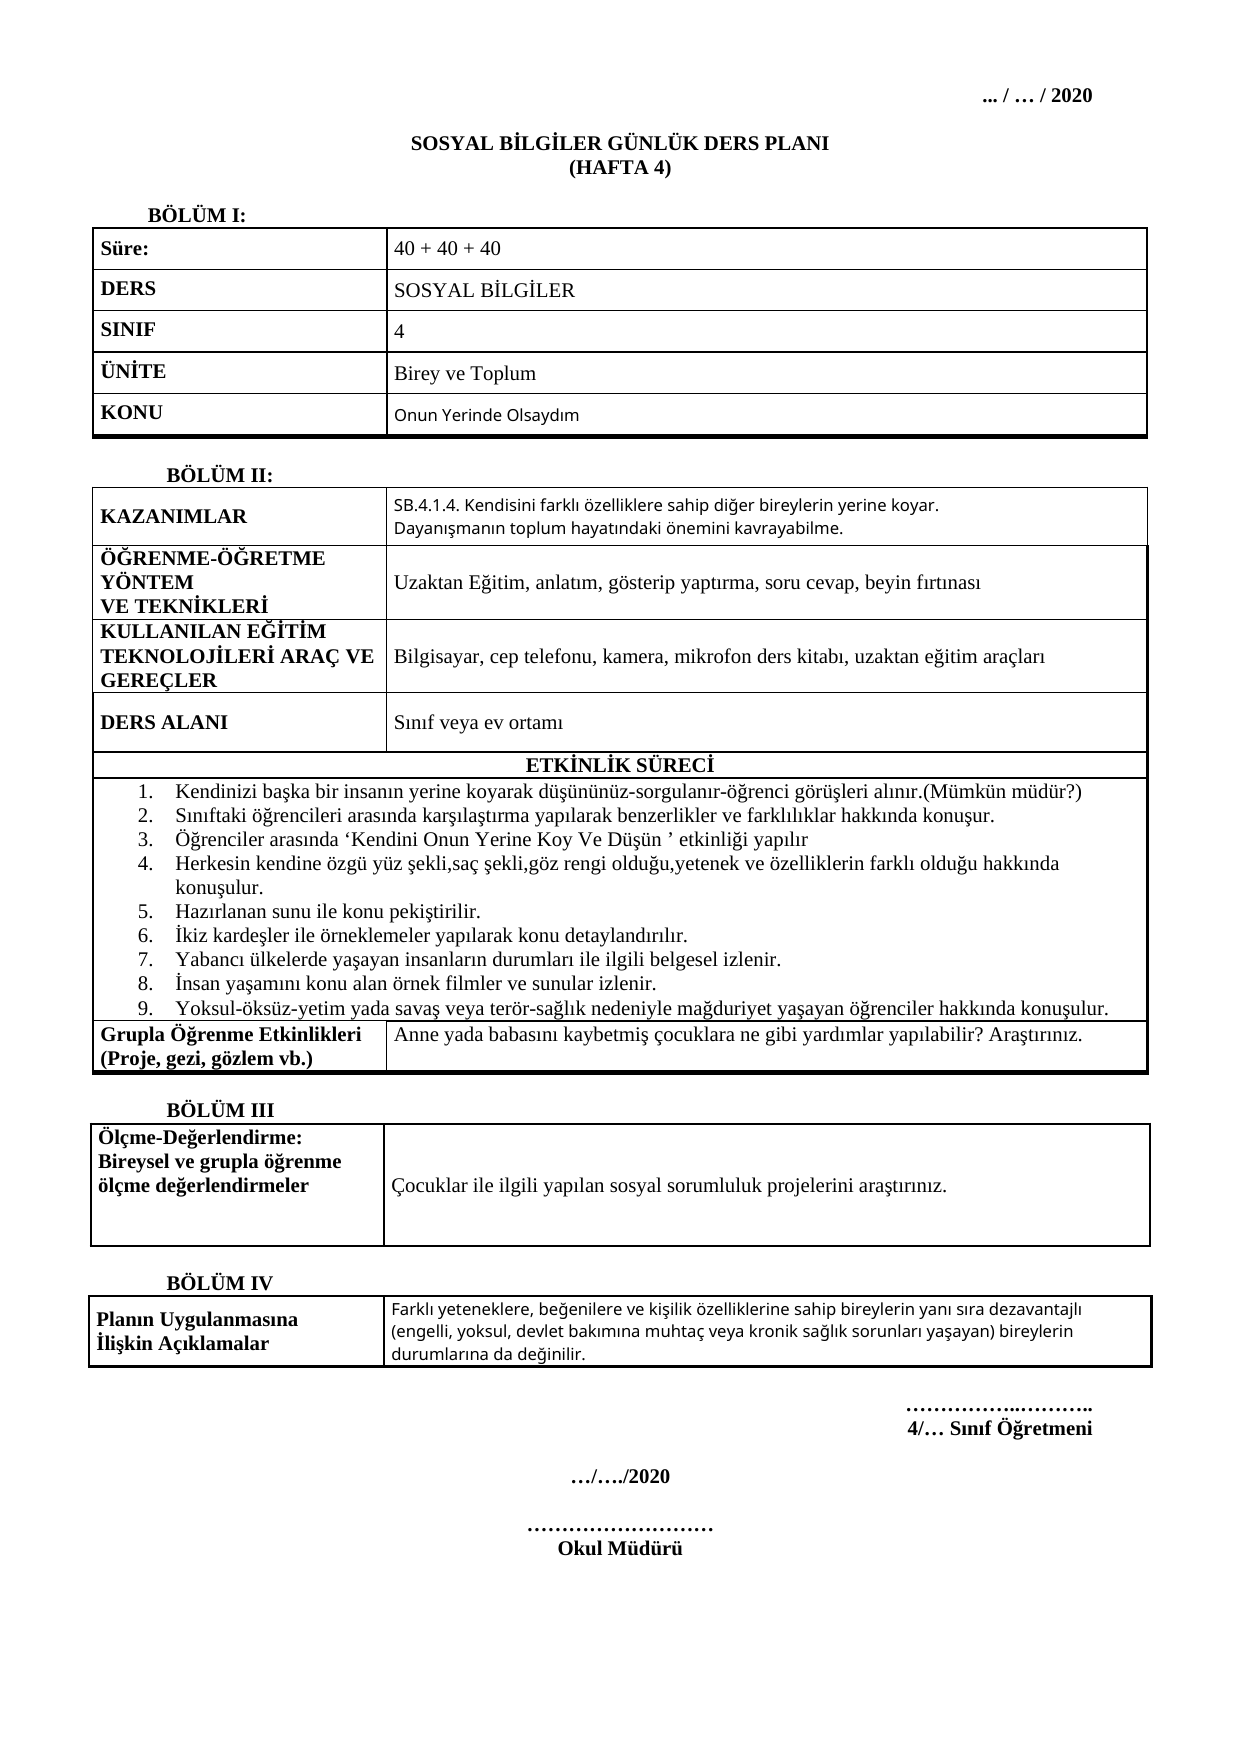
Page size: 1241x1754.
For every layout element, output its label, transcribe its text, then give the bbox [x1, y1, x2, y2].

table_cell DERS [94, 270, 386, 310]
subtitle BÖLÜM IV [148, 1271, 1092, 1295]
text Okul Müdürü [148, 1536, 1092, 1560]
table_cell Bilgisayar, cep telefonu, kamera, mikrofon ders kitabı, uzaktan eğitim araçları [387, 620, 1146, 692]
table_cell ÖĞRENME-ÖĞRETME YÖNTEM VE TEKNİKLERİ [93, 546, 386, 618]
text ……………………… [148, 1512, 1092, 1536]
table_header SB.4.1.4. Kendisini farklı özelliklere sahip diğer bireylerin yerine koyar. Dayanışmanın toplum hayatındaki önemini kavrayabilme. [387, 488, 1147, 545]
text …/…./2020 [148, 1464, 1092, 1488]
text (HAFTA 4) [148, 155, 1092, 179]
table_cell Birey ve Toplum [388, 353, 1146, 392]
table_cell Onun Yerinde Olsaydım [388, 394, 1146, 434]
text ... / … / 2020 [148, 83, 1092, 107]
table_header Süre: [94, 229, 386, 268]
table_cell SOSYAL BİLGİLER [388, 270, 1146, 310]
text BÖLÜM II: [148, 463, 1092, 487]
table_header KAZANIMLAR [93, 488, 386, 545]
table_header Çocuklar ile ilgili yapılan sosyal sorumluluk projelerini araştırınız. [385, 1125, 1149, 1245]
text ……………..……….. [148, 1391, 1092, 1416]
table_header Ölçme-Değerlendirme: Bireysel ve grupla öğrenme ölçme değerlendirmeler [92, 1125, 383, 1245]
table_cell 4 [388, 311, 1146, 351]
text 4/… Sınıf Öğretmeni [148, 1416, 1092, 1439]
table_cell ÜNİTE [94, 353, 386, 392]
text SOSYAL BİLGİLER GÜNLÜK DERS PLANI [148, 131, 1092, 155]
text BÖLÜM I: [148, 203, 1092, 227]
table_cell Uzaktan Eğitim, anlatım, gösterip yaptırma, soru cevap, beyin fırtınası [387, 546, 1146, 618]
table_cell KONU [94, 394, 386, 434]
table_cell Kendinizi başka bir insanın yerine koyarak düşününüz-sorgulanır-öğrenci görüşleri alınır.(Mümkün müdür?) Sınıftaki öğrencileri arasında karşılaştırma yapılarak benzerlikler ve farklılıklar hakkında konuşur. Öğrenciler arasında ‘Kendini Onun Yerine Koy Ve Düşün ’ etkinliği yapılır Herkesin kendine özgü yüz şekli,saç şekli,göz rengi olduğu,yetenek ve özelliklerin farklı olduğu hakkında konuşulur. Hazırlanan sunu ile konu pekiştirilir. İkiz kardeşler ile örneklemeler yapılarak konu detaylandırılır. Yabancı ülkelerde yaşayan insanların durumları ile ilgili belgesel izlenir. İnsan yaşamını konu alan örnek filmler ve sunular izlenir. Yoksul-öksüz-yetim yada savaş veya terör-sağlık nedeniyle mağduriyet yaşayan öğrenciler hakkında konuşulur. [94, 779, 1146, 1019]
table_cell SINIF [94, 311, 386, 351]
table_cell Anne yada babasını kaybetmiş çocuklara ne gibi yardımlar yapılabilir? Araştırınız. [387, 1022, 1146, 1070]
table_header 40 + 40 + 40 [388, 229, 1146, 268]
table_cell ETKİNLİK SÜRECİ [94, 753, 1146, 777]
table_cell DERS ALANI [94, 693, 386, 751]
table_cell Sınıf veya ev ortamı [387, 693, 1146, 751]
table_cell KULLANILAN EĞİTİM TEKNOLOJİLERİ ARAÇ VE GEREÇLER [93, 620, 386, 692]
table_cell Grupla Öğrenme Etkinlikleri (Proje, gezi, gözlem vb.) [94, 1021, 386, 1070]
table_header Planın Uygulanmasına İlişkin Açıklamalar [90, 1297, 383, 1365]
table_header Farklı yeteneklere, beğenilere ve kişilik özelliklerine sahip bireylerin yanı sıra dezavantajlı (engelli, yoksul, devlet bakımına muhtaç veya kronik sağlık sorunları yaşayan) bireylerin durumlarına da değinilir. [385, 1297, 1150, 1365]
subtitle BÖLÜM III [148, 1098, 1092, 1122]
